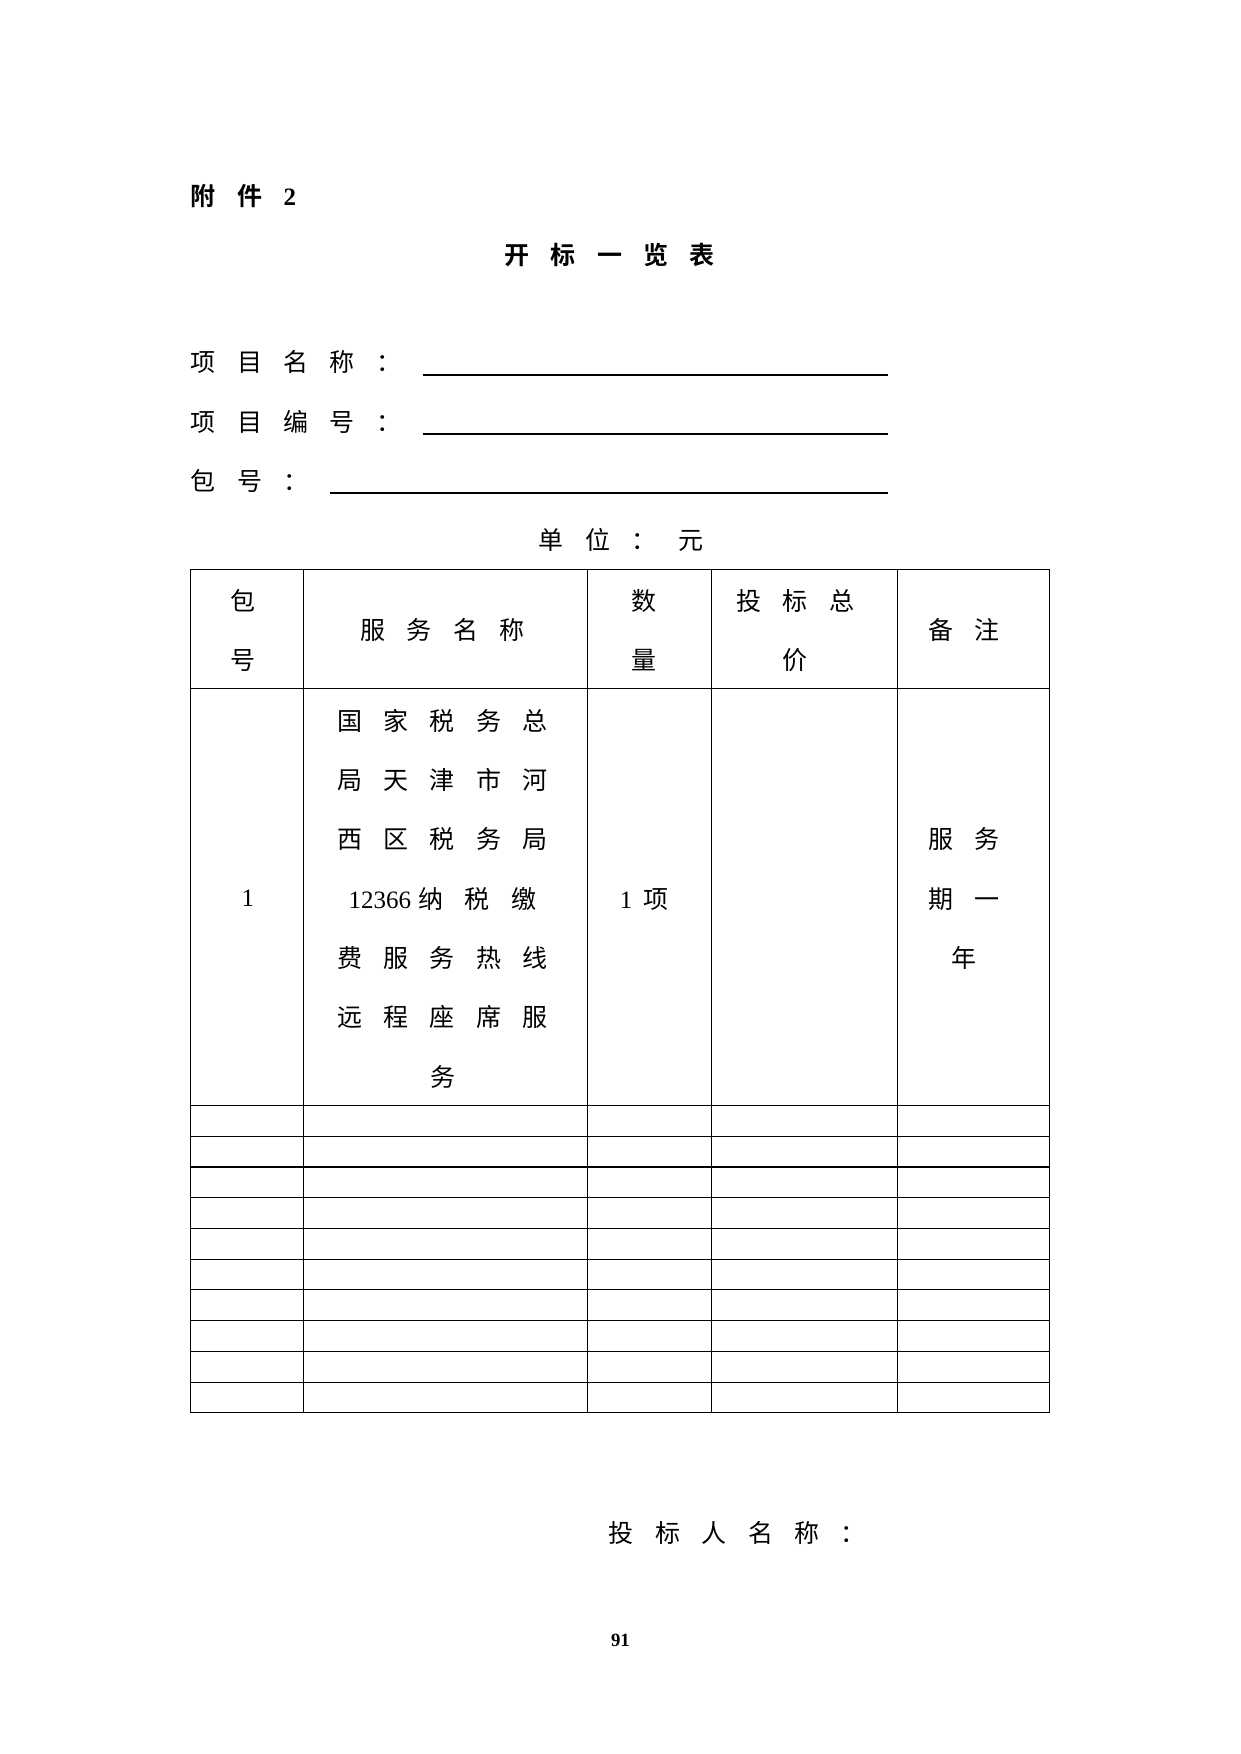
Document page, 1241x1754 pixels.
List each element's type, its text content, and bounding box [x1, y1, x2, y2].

table_cell [588, 1383, 711, 1412]
table_cell [898, 1137, 1049, 1166]
table_cell [898, 1352, 1049, 1382]
table_cell [191, 1106, 303, 1136]
text 开标一览表 [190, 224, 1050, 283]
table_header 包号 [191, 570, 303, 688]
text 项目编号： [190, 390, 1050, 450]
table_cell [588, 1229, 711, 1259]
text 单位：元 [190, 509, 1050, 568]
table_cell [191, 1229, 303, 1259]
table_cell [588, 1321, 711, 1351]
table_cell [712, 1137, 897, 1166]
table_header 投标总价 [712, 570, 897, 688]
text 项目名称： [190, 331, 1050, 390]
table_cell [304, 1198, 587, 1228]
table_cell [898, 1198, 1049, 1228]
table_cell 服务期一年 [898, 689, 1049, 1105]
table_cell [304, 1290, 587, 1320]
table_cell [712, 1321, 897, 1351]
table_cell [191, 1290, 303, 1320]
table_header 备注 [898, 570, 1049, 688]
table_cell [712, 1352, 897, 1382]
table_cell [191, 1383, 303, 1412]
text 附件2 [190, 164, 1050, 224]
table_cell [304, 1321, 587, 1351]
table_cell [191, 1137, 303, 1166]
table_cell [712, 1290, 897, 1320]
table_header 服务名称 [304, 570, 587, 688]
table_cell [712, 689, 897, 1105]
table_cell [588, 1137, 711, 1166]
table_cell [304, 1260, 587, 1289]
text 包号： [190, 450, 1050, 509]
table_cell [304, 1106, 587, 1136]
table_cell [304, 1383, 587, 1412]
table_cell 1 [191, 689, 303, 1105]
table_cell [712, 1260, 897, 1289]
table_cell [588, 1352, 711, 1382]
table_cell [898, 1260, 1049, 1289]
table_cell [898, 1383, 1049, 1412]
table_cell [712, 1168, 897, 1197]
table_cell [588, 1198, 711, 1228]
table_cell [588, 1290, 711, 1320]
table_cell [304, 1229, 587, 1259]
table_cell [588, 1260, 711, 1289]
table_cell [191, 1198, 303, 1228]
table_cell [898, 1106, 1049, 1136]
table_cell [898, 1321, 1049, 1351]
table_cell [588, 1168, 711, 1197]
table_cell [898, 1229, 1049, 1259]
table_cell [304, 1352, 587, 1382]
table_cell [712, 1198, 897, 1228]
table_cell [898, 1168, 1049, 1197]
table_cell [588, 1106, 711, 1136]
table_cell [304, 1168, 587, 1197]
table_cell [191, 1352, 303, 1382]
text 投标人名称： [190, 1501, 1050, 1561]
table_cell [304, 1137, 587, 1166]
table_header 数量 [588, 570, 711, 688]
table_cell [712, 1229, 897, 1259]
table_cell [191, 1168, 303, 1197]
table_cell 1项 [588, 689, 711, 1105]
table_cell 国家税务总局天津市河西区税务局12366纳税缴费服务热线远程座席服务 [304, 689, 587, 1105]
table_cell [712, 1383, 897, 1412]
table_cell [712, 1106, 897, 1136]
table_cell [898, 1290, 1049, 1320]
table_cell [191, 1260, 303, 1289]
table_cell [191, 1321, 303, 1351]
